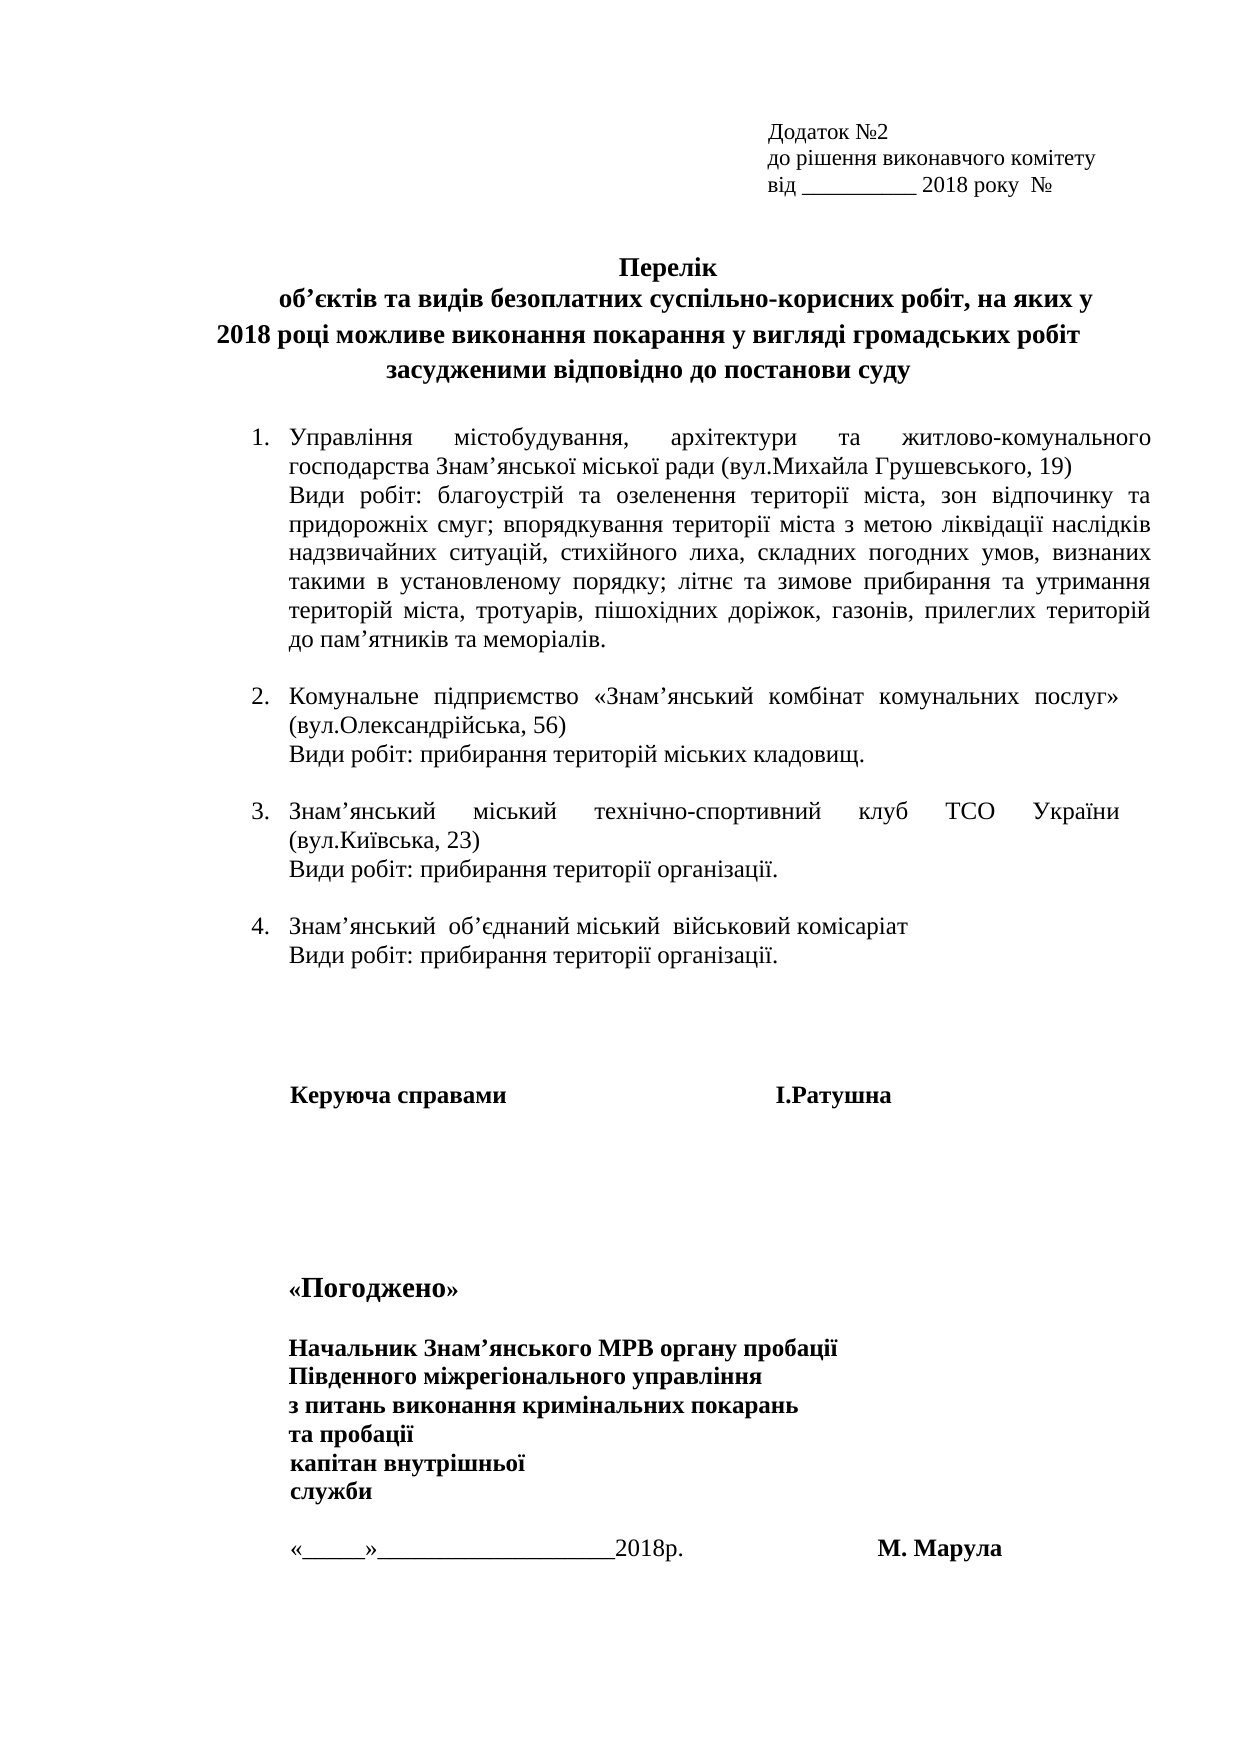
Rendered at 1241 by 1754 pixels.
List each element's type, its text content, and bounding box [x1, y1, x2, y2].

text з питань виконання кримінальних покарань [288, 1390, 1120, 1419]
text об’єктів та видів безоплатних суспільно-корисних робіт, на яких у 2018 році можливе виконання покарання у вигляді громадських робіт засудженими відповідно до постанови суду [177, 282, 1120, 385]
list Управління містобудування, архітектури та житлово-комунального господарства Знам’янської міської ради (вул.Михайла Грушевського, 19) [251, 422, 1152, 480]
text служби [177, 1476, 1120, 1505]
text Перелік [177, 251, 1152, 282]
list Комунальне підприємство «Знам’янський комбінат комунальних послуг» (вул.Олександрійська, 56) [251, 681, 1120, 739]
list Знам’янський об’єднаний міський військовий комісаріат [251, 911, 1120, 940]
text Види робіт: прибирання територій міських кладовищ. [288, 739, 1120, 767]
text Види робіт: благоустрій та озеленення території міста, зон відпочинку та придорожніх смуг; впорядкування території міста з метою ліквідації наслідків надзвичайних ситуацій, стихійного лиха, складних погодних умов, визнаних такими в установленому порядку; літнє та зимове прибирання та утримання територій міста, тротуарів, пішохідних доріжок, газонів, прилеглих територій до пам’ятників та меморіалів. [288, 480, 1152, 652]
subtitle Керуюча справами І.Ратушна [177, 1080, 1152, 1109]
text та пробації [288, 1419, 1120, 1448]
list Знам’янський міський технічно-спортивний клуб ТСО України (вул.Київська, 23) [251, 796, 1120, 854]
text від __________ 2018 року № [693, 171, 1152, 197]
text до рішення виконавчого комітету [693, 144, 1152, 171]
subtitle Додаток №2 [177, 118, 1152, 144]
text «Погоджено» [288, 1270, 1120, 1304]
text Види робіт: прибирання території організації. [251, 854, 1120, 882]
text «_____»___________________2018р. М. Марула [177, 1533, 1120, 1562]
text капітан внутрішньої [177, 1448, 1120, 1476]
text Південного міжрегіонального управління [288, 1361, 1120, 1390]
text Види робіт: прибирання території організації. [288, 940, 1120, 969]
text Начальник Знам’янського МРВ органу пробації [288, 1333, 1120, 1361]
